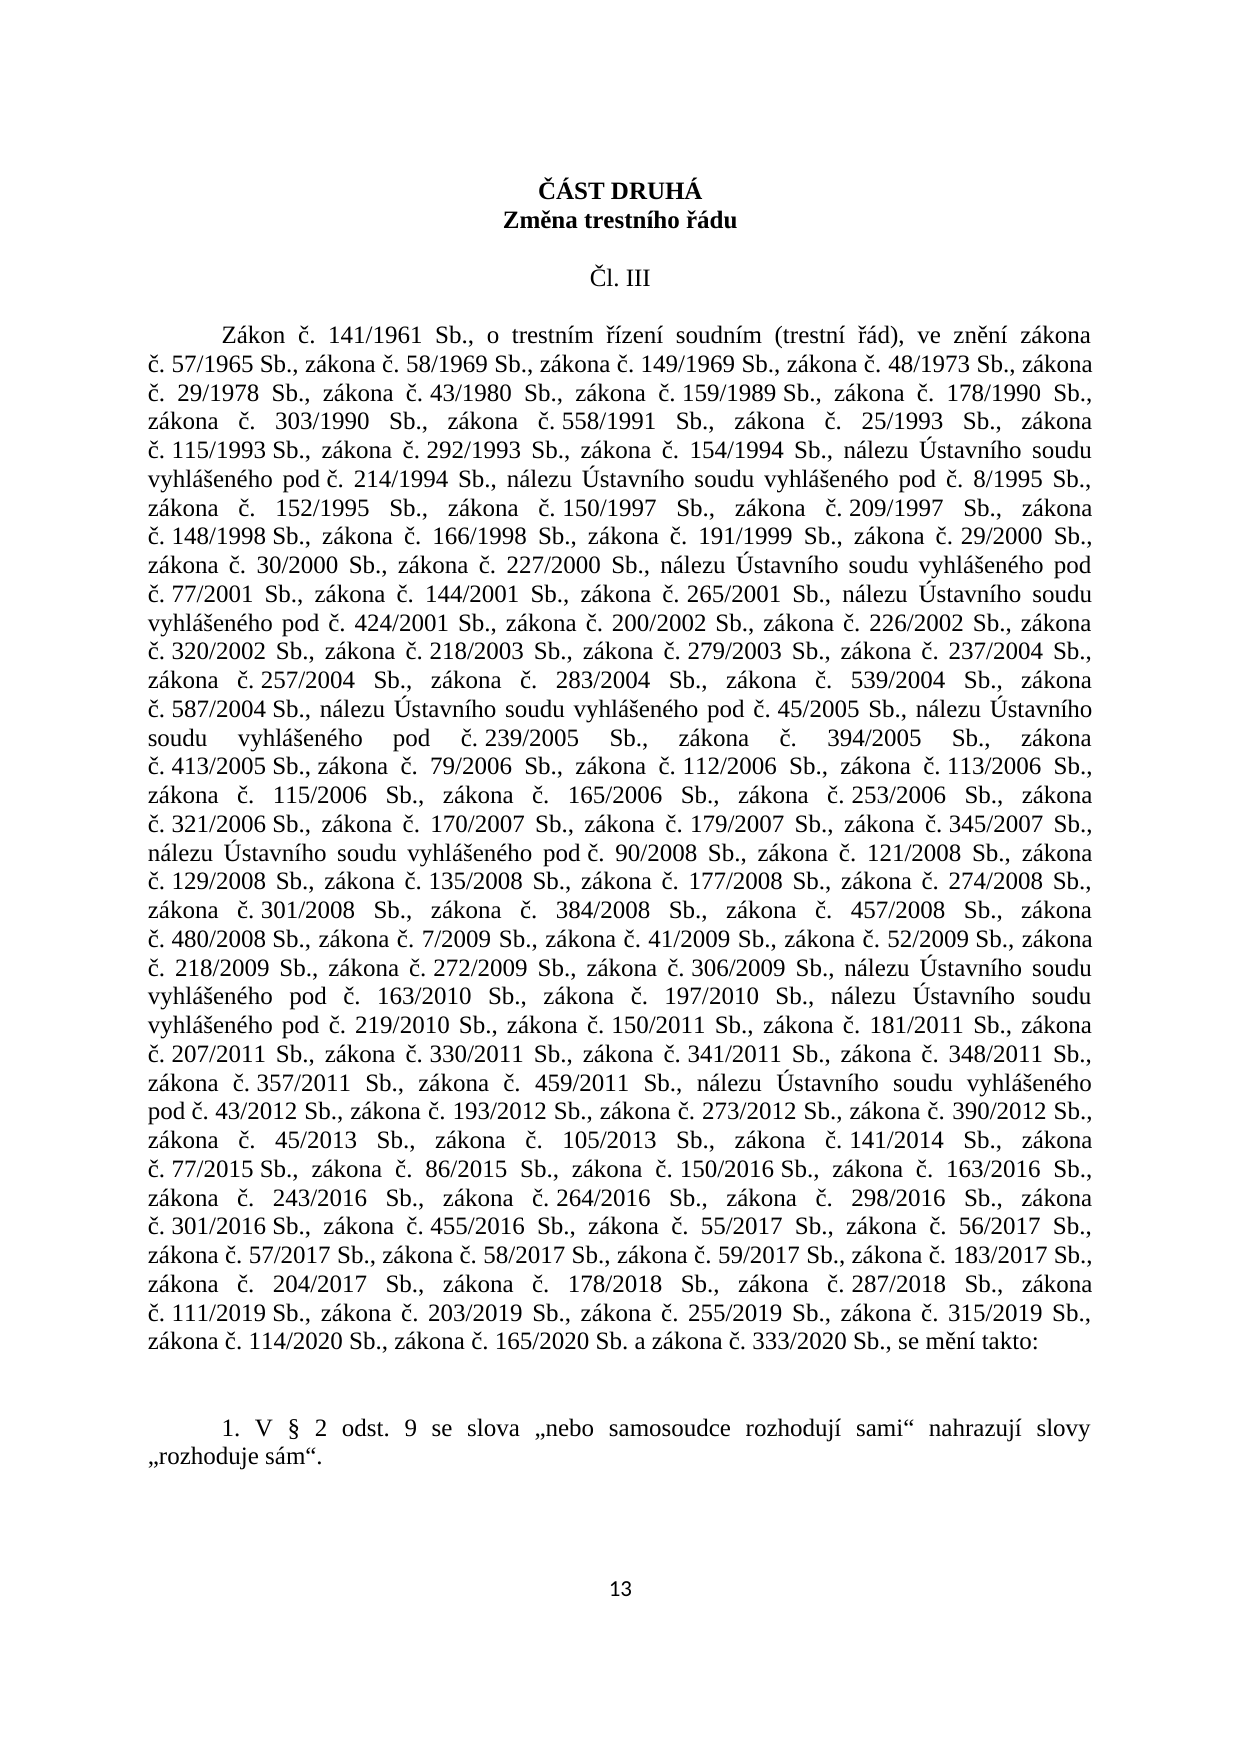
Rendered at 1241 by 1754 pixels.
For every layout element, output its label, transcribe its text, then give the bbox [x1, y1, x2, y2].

text Čl. III [148, 263, 1092, 291]
text Změna trestního řádu [148, 205, 1092, 234]
text Zákon č. 141/1961 Sb., o trestním řízení soudním (trestní řád), ve znění zákona č. 57/1965 Sb., zákona č. 58/1969 Sb., zákona č. 149/1969 Sb., zákona č. 48/1973 Sb., zákona č. 29/1978 Sb., zákona č. 43/1980 Sb., zákona č. 159/1989 Sb., zákona č. 178/1990 Sb., zákona č. 303/1990 Sb., zákona č. 558/1991 Sb., zákona č. 25/1993 Sb., zákona č. 115/1993 Sb., zákona č. 292/1993 Sb., zákona č. 154/1994 Sb., nálezu Ústavního soudu vyhlášeného pod č. 214/1994 Sb., nálezu Ústavního soudu vyhlášeného pod č. 8/1995 Sb., zákona č. 152/1995 Sb., zákona č. 150/1997 Sb., zákona č. 209/1997 Sb., zákona č. 148/1998 Sb., zákona č. 166/1998 Sb., zákona č. 191/1999 Sb., zákona č. 29/2000 Sb., zákona č. 30/2000 Sb., zákona č. 227/2000 Sb., nálezu Ústavního soudu vyhlášeného pod č. 77/2001 Sb., zákona č. 144/2001 Sb., zákona č. 265/2001 Sb., nálezu Ústavního soudu vyhlášeného pod č. 424/2001 Sb., zákona č. 200/2002 Sb., zákona č. 226/2002 Sb., zákona č. 320/2002 Sb., zákona č. 218/2003 Sb., zákona č. 279/2003 Sb., zákona č. 237/2004 Sb., zákona č. 257/2004 Sb., zákona č. 283/2004 Sb., zákona č. 539/2004 Sb., zákona č. 587/2004 Sb., nálezu Ústavního soudu vyhlášeného pod č. 45/2005 Sb., nálezu Ústavního soudu vyhlášeného pod č. 239/2005 Sb., zákona č. 394/2005 Sb., zákona č. 413/2005 Sb., zákona č. 79/2006 Sb., zákona č. 112/2006 Sb., zákona č. 113/2006 Sb., zákona č. 115/2006 Sb., zákona č. 165/2006 Sb., zákona č. 253/2006 Sb., zákona č. 321/2006 Sb., zákona č. 170/2007 Sb., zákona č. 179/2007 Sb., zákona č. 345/2007 Sb., nálezu Ústavního soudu vyhlášeného pod č. 90/2008 Sb., zákona č. 121/2008 Sb., zákona č. 129/2008 Sb., zákona č. 135/2008 Sb., zákona č. 177/2008 Sb., zákona č. 274/2008 Sb., zákona č. 301/2008 Sb., zákona č. 384/2008 Sb., zákona č. 457/2008 Sb., zákona č. 480/2008 Sb., zákona č. 7/2009 Sb., zákona č. 41/2009 Sb., zákona č. 52/2009 Sb., zákona č. 218/2009 Sb., zákona č. 272/2009 Sb., zákona č. 306/2009 Sb., nálezu Ústavního soudu vyhlášeného pod č. 163/2010 Sb., zákona č. 197/2010 Sb., nálezu Ústavního soudu vyhlášeného pod č. 219/2010 Sb., zákona č. 150/2011 Sb., zákona č. 181/2011 Sb., zákona č. 207/2011 Sb., zákona č. 330/2011 Sb., zákona č. 341/2011 Sb., zákona č. 348/2011 Sb., zákona č. 357/2011 Sb., zákona č. 459/2011 Sb., nálezu Ústavního soudu vyhlášeného pod č. 43/2012 Sb., zákona č. 193/2012 Sb., zákona č. 273/2012 Sb., zákona č. 390/2012 Sb., zákona č. 45/2013 Sb., zákona č. 105/2013 Sb., zákona č. 141/2014 Sb., zákona č. 77/2015 Sb., zákona č. 86/2015 Sb., zákona č. 150/2016 Sb., zákona č. 163/2016 Sb., zákona č. 243/2016 Sb., zákona č. 264/2016 Sb., zákona č. 298/2016 Sb., zákona č. 301/2016 Sb., zákona č. 455/2016 Sb., zákona č. 55/2017 Sb., zákona č. 56/2017 Sb., zákona č. 57/2017 Sb., zákona č. 58/2017 Sb., zákona č. 59/2017 Sb., zákona č. 183/2017 Sb., zákona č. 204/2017 Sb., zákona č. 178/2018 Sb., zákona č. 287/2018 Sb., zákona č. 111/2019 Sb., zákona č. 203/2019 Sb., zákona č. 255/2019 Sb., zákona č. 315/2019 Sb., zákona č. 114/2020 Sb., zákona č. 165/2020 Sb. a zákona č. 333/2020 Sb., se mění takto: [148, 320, 1092, 1355]
text 1. V § 2 odst. 9 se slova „nebo samosoudce rozhodují sami“ nahrazují slovy „rozhoduje sám“. [148, 1413, 1092, 1470]
text ČÁST DRUHÁ [148, 176, 1092, 205]
